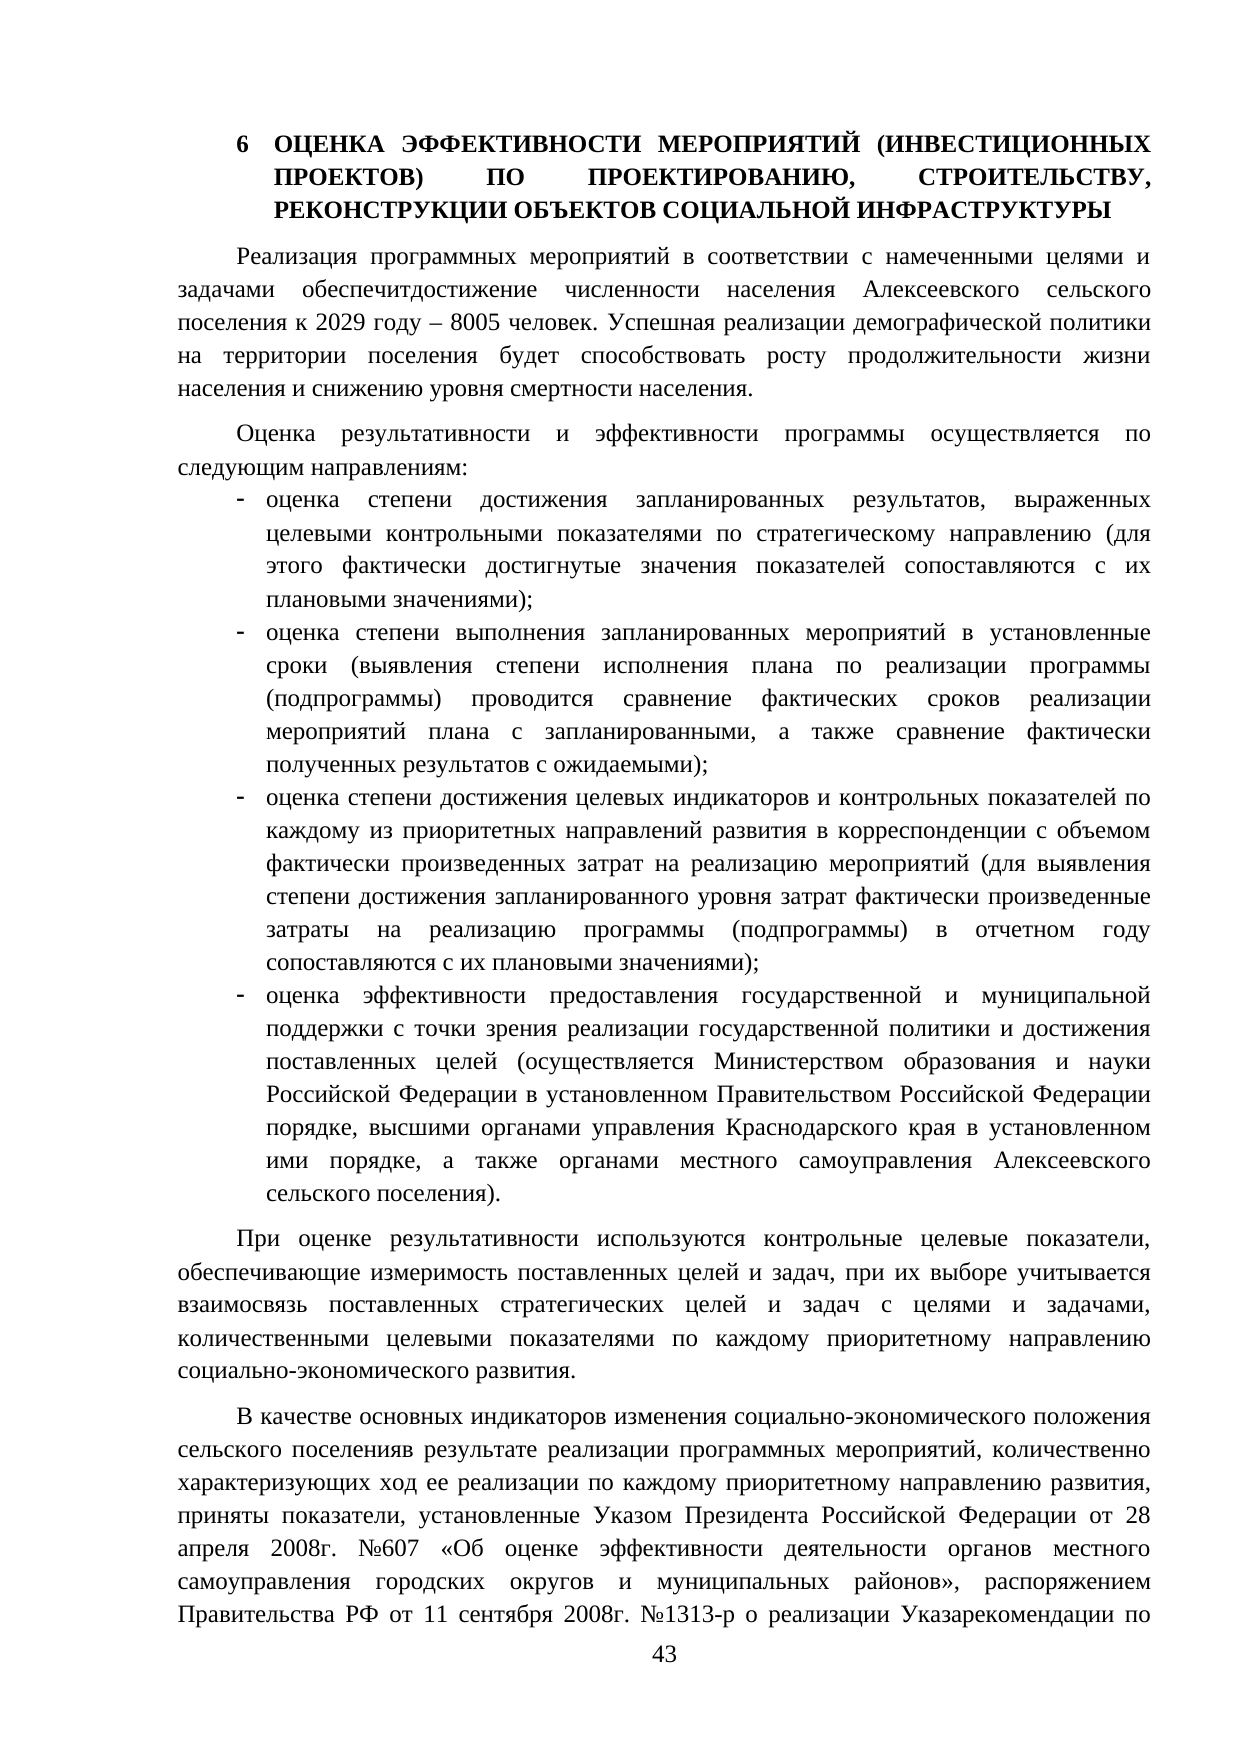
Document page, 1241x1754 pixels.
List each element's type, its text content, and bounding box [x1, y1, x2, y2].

list оценка степени достижения целевых индикаторов и контрольных показателей по каждому из приоритетных направлений развития в корреспонденции с объемом фактически произведенных затрат на реализацию мероприятий (для выявления степени достижения запланированного уровня затрат фактически произведенные затраты на реализацию программы (подпрограммы) в отчетном году сопоставляются с их плановыми значениями); [236, 782, 1152, 976]
list оценка степени выполнения запланированных мероприятий в установленные сроки (выявления степени исполнения плана по реализации программы (подпрограммы) проводится сравнение фактических сроков реализации мероприятий плана с запланированными, а также сравнение фактически полученных результатов с ожидаемыми); [236, 617, 1152, 777]
text При оценке результативности используются контрольные целевые показатели, обеспечивающие измеримость поставленных целей и задач, при их выборе учитывается взаимосвязь поставленных стратегических целей и задач с целями и задачами, количественными целевыми показателями по каждому приоритетному направлению социально-экономического развития. [177, 1223, 1152, 1384]
text Оценка результативности и эффективности программы осуществляется по следующим направлениям: [177, 418, 1152, 480]
list оценка степени достижения запланированных результатов, выраженных целевыми контрольными показателями по стратегическому направлению (для этого фактически достигнутые значения показателей сопоставляются с их плановыми значениями); [236, 484, 1152, 612]
list оценка эффективности предоставления государственной и муниципальной поддержки с точки зрения реализации государственной политики и достижения поставленных целей (осуществляется Министерством образования и науки Российской Федерации в установленном Правительством Российской Федерации порядке, высшими органами управления Краснодарского края в установленном ими порядке, а также органами местного самоуправления Алексеевского сельского поселения). [236, 980, 1152, 1207]
text ОЦЕНКА ЭФФЕКТИВНОСТИ МЕРОПРИЯТИЙ (ИНВЕСТИЦИОННЫХ ПРОЕКТОВ) ПО ПРОЕКТИРОВАНИЮ, СТРОИТЕЛЬСТВУ, РЕКОНСТРУКЦИИ ОБЪЕКТОВ СОЦИАЛЬНОЙ ИНФРАСТРУКТУРЫ [236, 129, 1152, 224]
text Реализация программных мероприятий в соответствии с намеченными целями и задачами обеспечитдостижение численности населения Алексеевского сельского поселения к 2029 году – 8005 человек. Успешная реализации демографической политики на территории поселения будет способствовать росту продолжительности жизни населения и снижению уровня смертности населения. [177, 241, 1152, 402]
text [177, 1401, 1152, 1628]
